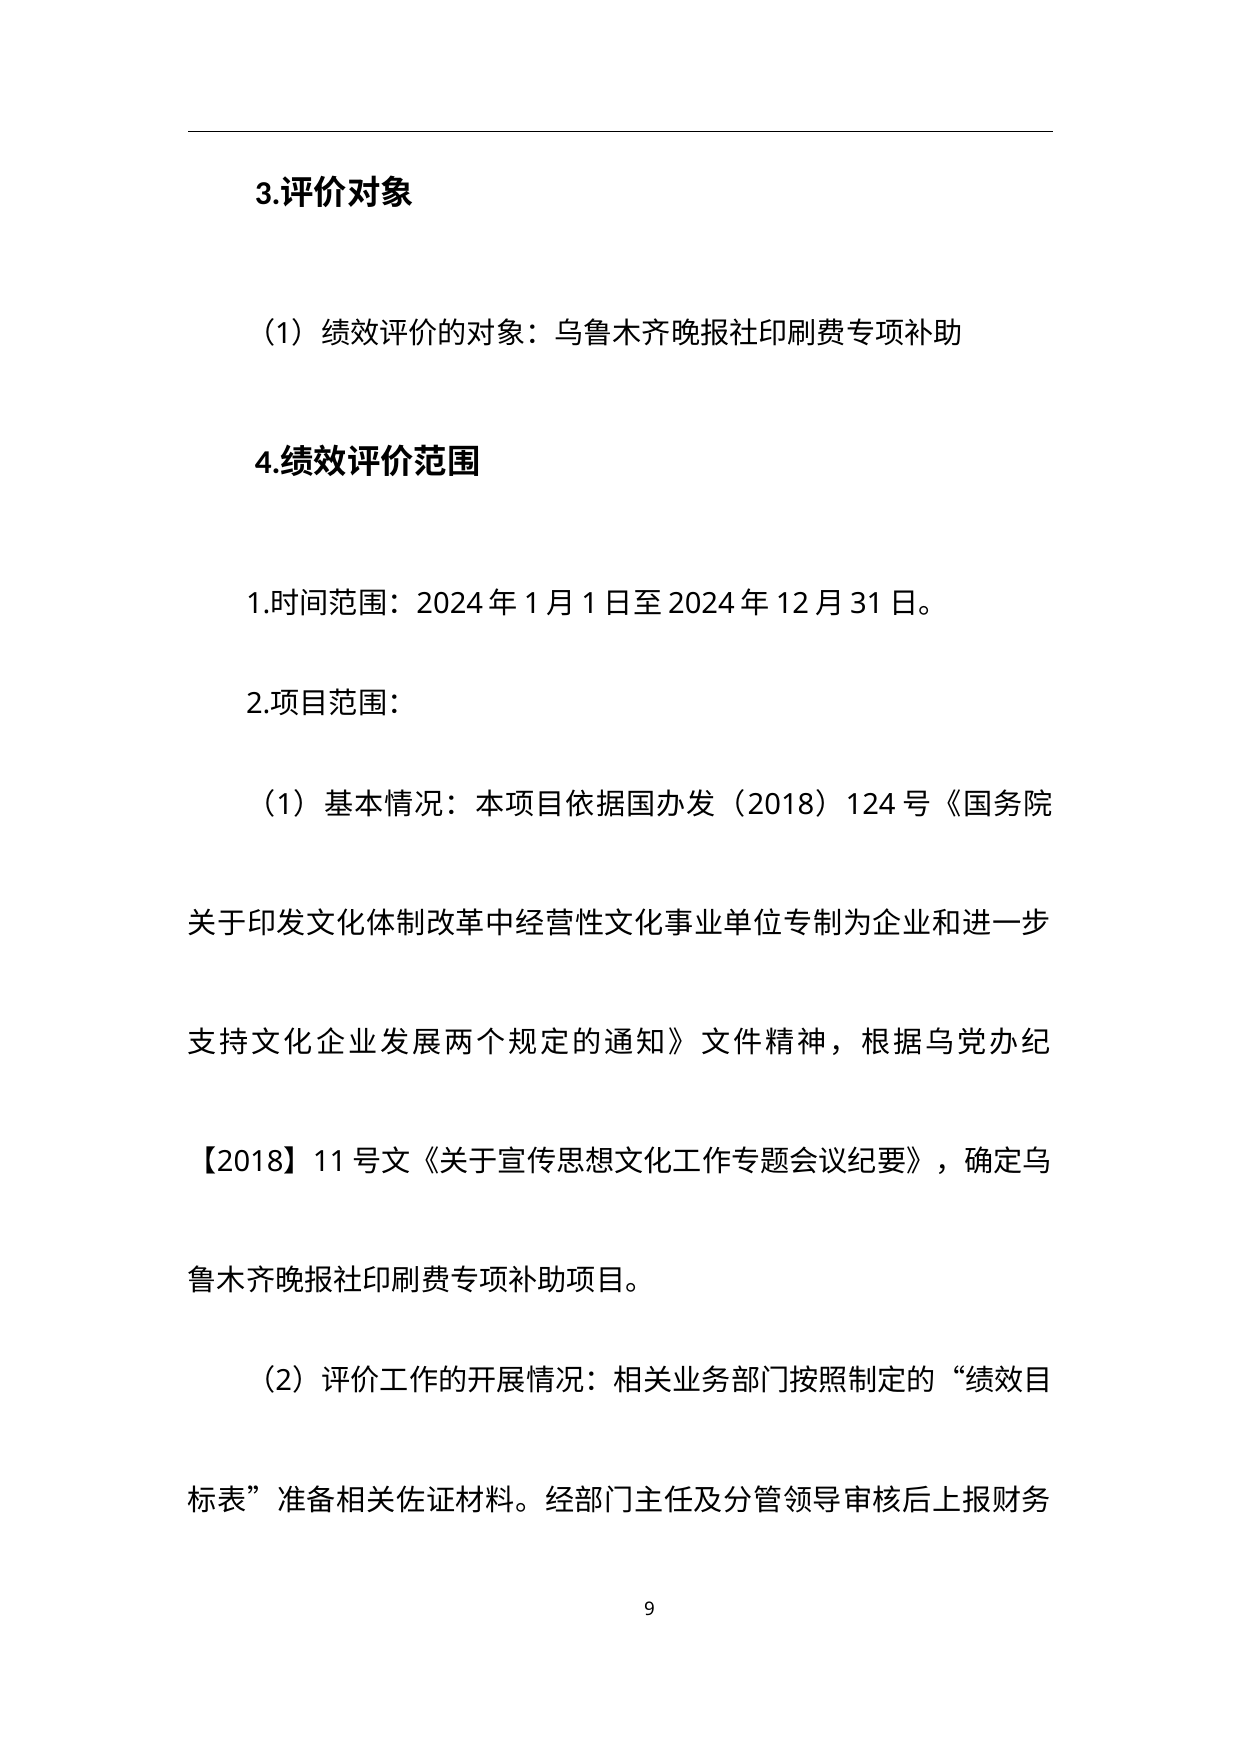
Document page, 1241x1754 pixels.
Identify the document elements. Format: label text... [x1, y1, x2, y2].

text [187, 1338, 1053, 1537]
text （1）基本情况：本项目依据国办发（2018）124号《国务院关于印发文化体制改革中经营性文化事业单位专制为企业和进一步支持文化企业发展两个规定的通知》文件精神，根据乌党办纪【2018】11号文《关于宣传思想文化工作专题会议纪要》，确定乌鲁木齐晚报社印刷费专项补助项目。 [187, 762, 1053, 1317]
subtitle 3.评价对象 [187, 150, 1053, 229]
text 2.项目范围： [187, 661, 1053, 741]
text 1.时间范围：2024年1月1日至2024年12月31日。 [187, 561, 1053, 640]
subtitle 4.绩效评价范围 [187, 419, 1053, 498]
text （1）绩效评价的对象：乌鲁木齐晚报社印刷费专项补助 [187, 292, 1053, 371]
